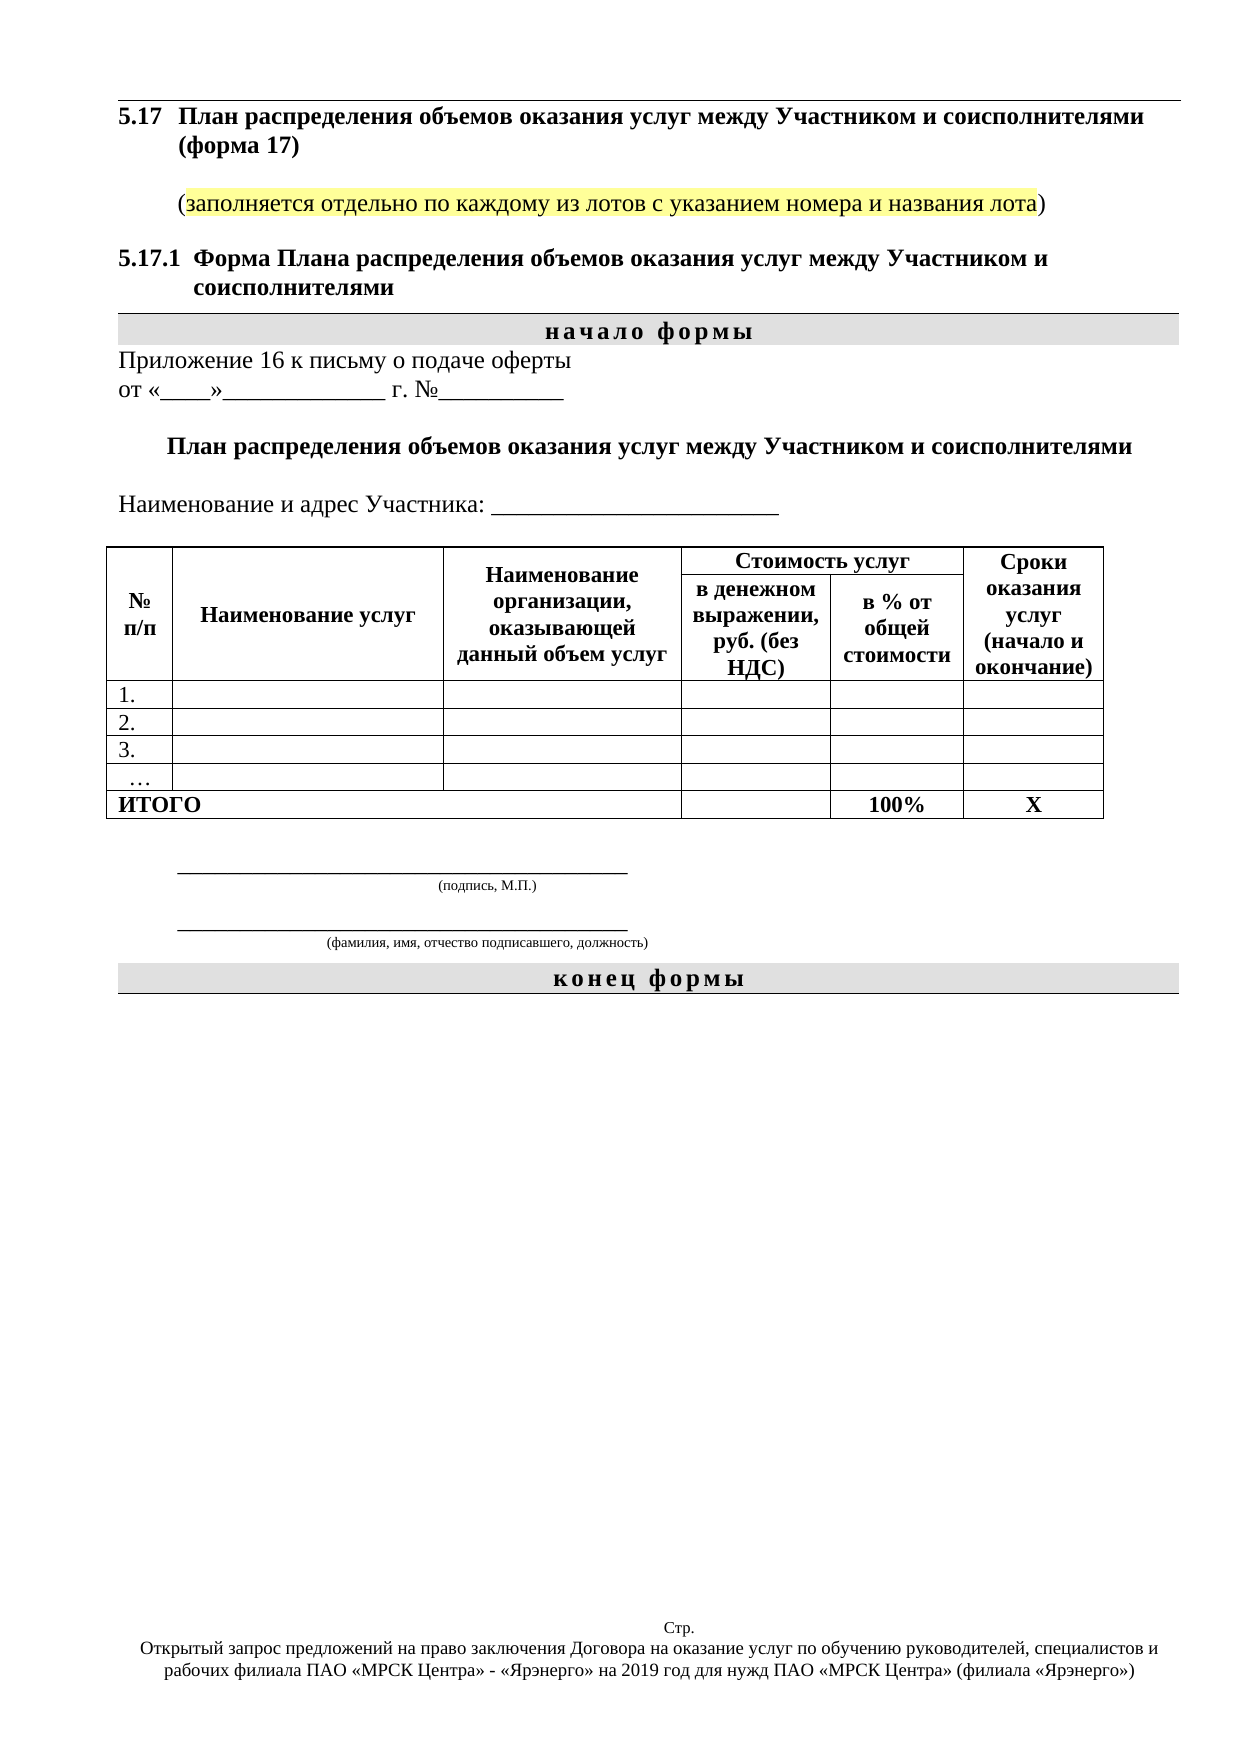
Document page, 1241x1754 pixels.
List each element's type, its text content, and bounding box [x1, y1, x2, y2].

text Наименование и адрес Участника: _______________________ [118, 489, 1181, 518]
table_cell [682, 736, 830, 762]
table_cell [444, 764, 681, 790]
table_header Наименование организации, оказывающей данный объем услуг [444, 548, 681, 680]
table_cell [107, 709, 172, 735]
table_cell [964, 736, 1103, 762]
text Приложение 16 к письму о подаче оферты от «____»_____________ г. №__________ [118, 345, 1181, 403]
table_cell [831, 709, 963, 735]
table_cell [173, 736, 443, 762]
table_cell [444, 709, 681, 735]
table_cell 100% [831, 791, 963, 818]
table_cell ИТОГО [107, 791, 681, 818]
table_header Стоимость услуг [682, 548, 963, 574]
table_cell в % от общей стоимости [831, 575, 963, 680]
table_header № п/п [107, 548, 172, 680]
table_cell [682, 709, 830, 735]
text План распределения объемов оказания услуг между Участником и соисполнителями [118, 431, 1181, 460]
text (подпись, М.П.) [118, 876, 797, 905]
table_cell [964, 681, 1103, 708]
table_cell [964, 764, 1103, 790]
text (фамилия, имя, отчество подписавшего, должность) [118, 934, 797, 963]
table_cell [831, 736, 963, 762]
subtitle Форма Плана распределения объемов оказания услуг между Участником и соисполнителями [118, 243, 1181, 301]
table_cell [173, 764, 443, 790]
table_cell [682, 681, 830, 708]
text начало формы [118, 314, 1179, 345]
table_cell [173, 709, 443, 735]
table_cell [107, 736, 172, 762]
table_cell [831, 681, 963, 708]
table_cell [964, 709, 1103, 735]
text конец формы [118, 963, 1179, 993]
table_cell [444, 736, 681, 762]
subtitle План распределения объемов оказания услуг между Участником и соисполнителями (форма 17) [118, 101, 1181, 158]
text ____________________________________ [118, 905, 1181, 934]
table_cell [107, 681, 172, 708]
table_cell [682, 791, 830, 818]
text ____________________________________ [118, 848, 1181, 876]
table_cell [173, 681, 443, 708]
table_cell … [107, 764, 172, 790]
table_cell [831, 764, 963, 790]
table_header Сроки оказания услуг (начало и окончание) [964, 548, 1103, 680]
table_header Наименование услуг [173, 548, 443, 680]
table_cell [682, 764, 830, 790]
table_cell [444, 681, 681, 708]
table_cell в денежном выражении, руб. (без НДС) [682, 575, 830, 680]
table_cell Х [964, 791, 1103, 818]
